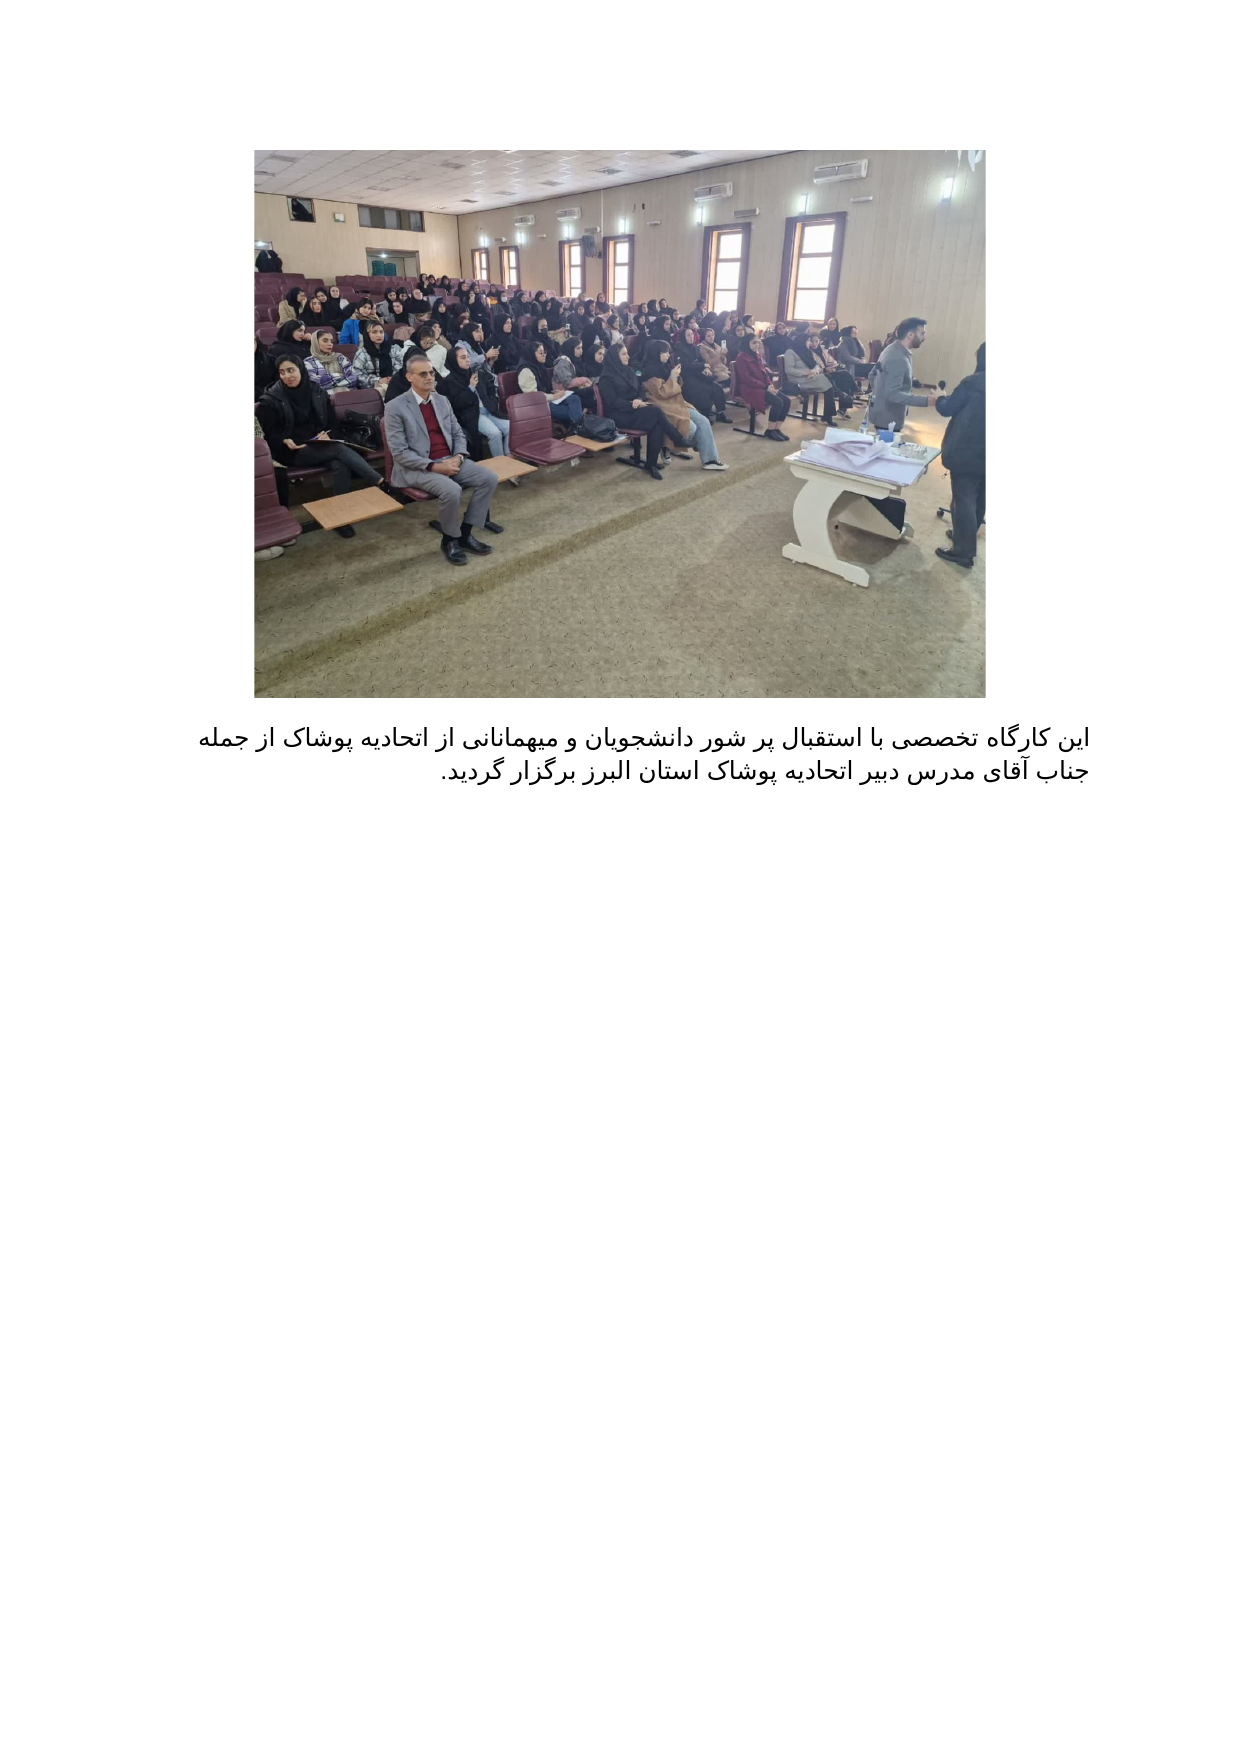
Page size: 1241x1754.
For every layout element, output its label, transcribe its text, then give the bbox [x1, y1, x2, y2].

text این کارگاه تخصصی با استقبال پر شور دانشجویان و میهمانانی از اتحادیه پوشاک از جمله جناب آقای مدرس دبیر اتحادیه پوشاک استان البرز برگزار گردید. [150, 723, 1090, 785]
picture [254, 150, 986, 698]
